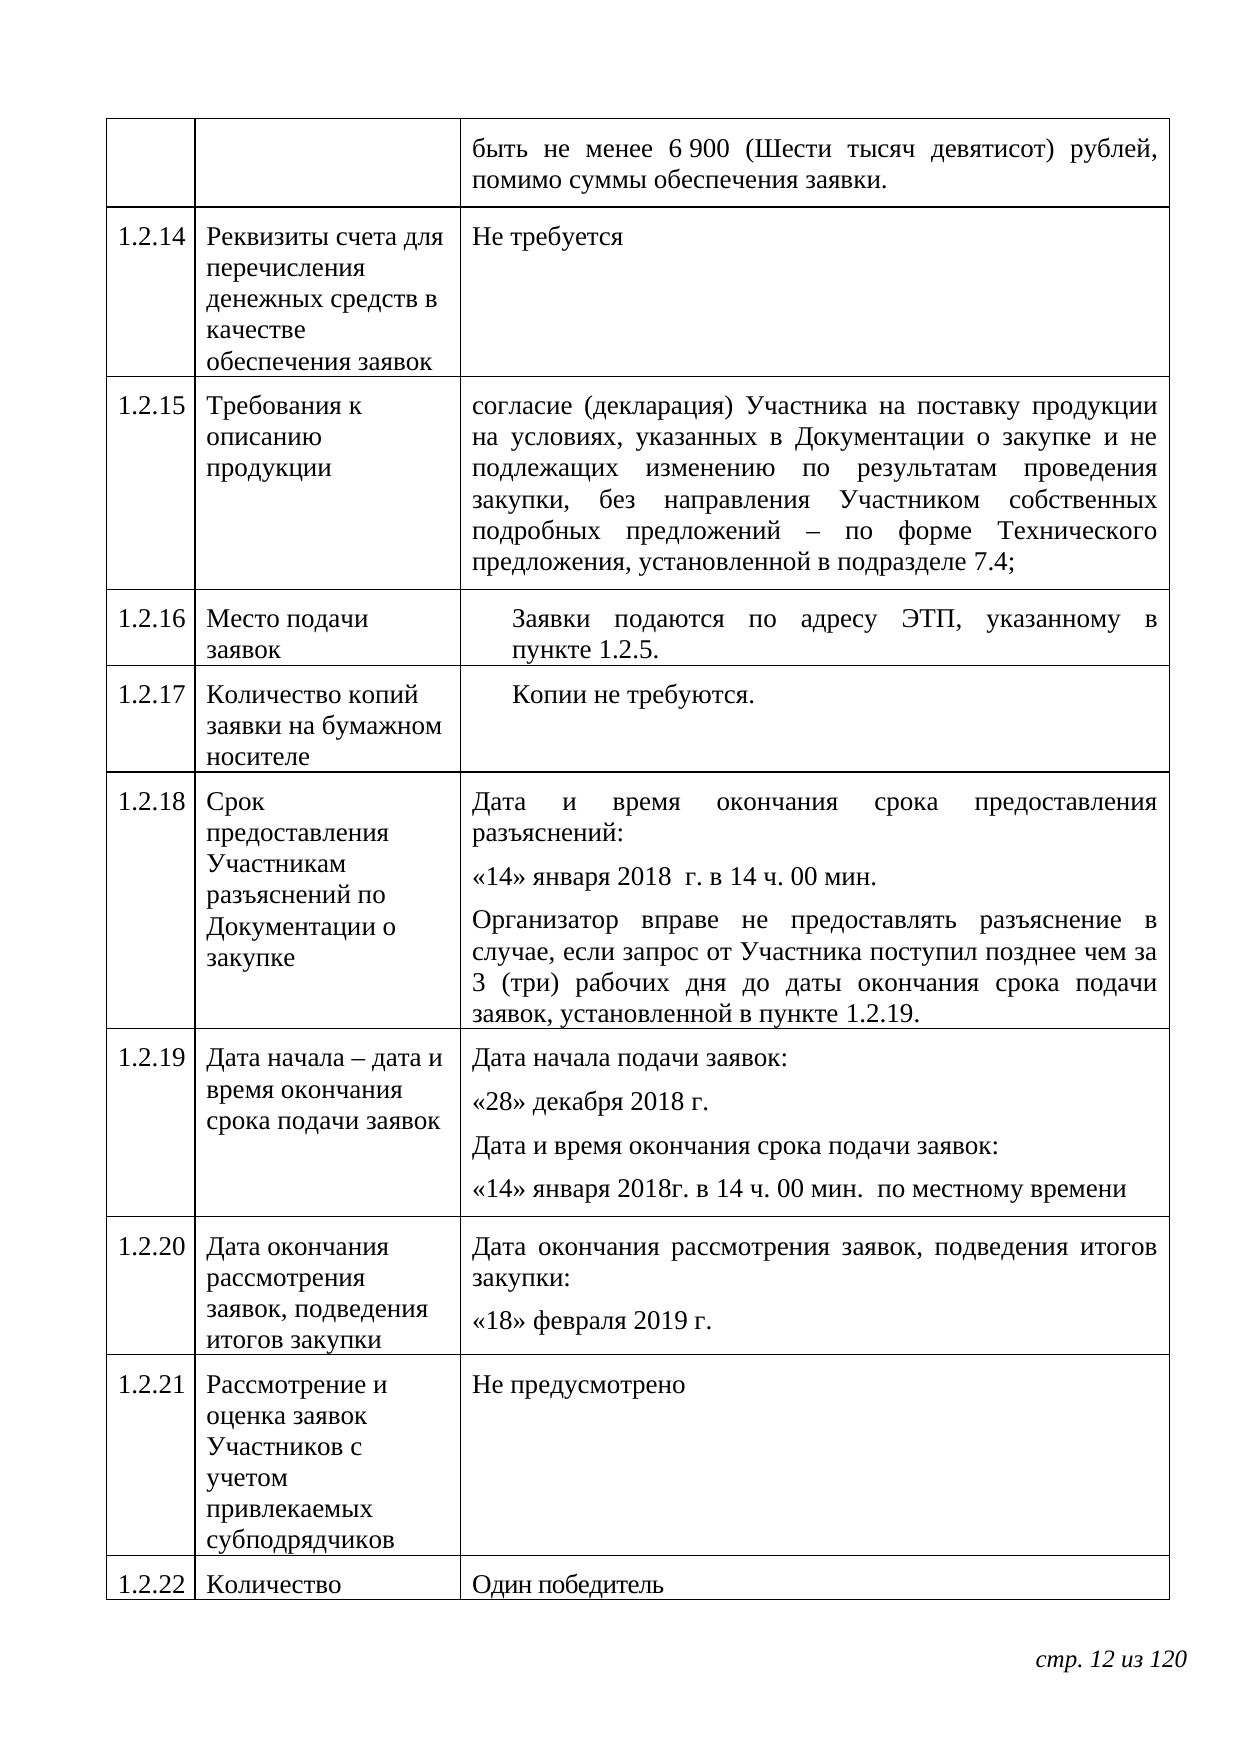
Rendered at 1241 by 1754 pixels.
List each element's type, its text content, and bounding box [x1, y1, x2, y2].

table_cell Копии не требуются. [461, 666, 1169, 771]
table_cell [461, 119, 1169, 206]
table_cell Дата окончания рассмотрения заявок, подведения итогов закупки [196, 1217, 460, 1354]
table_cell [107, 1029, 194, 1216]
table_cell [196, 119, 460, 206]
table_cell Дата и время окончания срока предоставления разъяснений: «14» января 2018 г. в 14 ч. 00 мин. Организатор вправе не предоставлять разъяснение в случае, если запрос от Участника поступил позднее чем за 3 (три) рабочих дня до даты окончания срока подачи заявок, установленной в пункте 1.2.19. [461, 773, 1169, 1028]
table_cell Дата окончания рассмотрения заявок, подведения итогов закупки: «18» февраля 2019 г. [461, 1217, 1169, 1354]
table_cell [196, 1556, 460, 1599]
table_cell Срок предоставления Участникам разъяснений по Документации о закупке [196, 773, 460, 1028]
table_cell [107, 590, 194, 664]
table_cell Дата начала – дата и время окончания срока подачи заявок [196, 1029, 460, 1216]
table_cell [107, 1556, 194, 1599]
table_cell Не предусмотрено [461, 1355, 1169, 1555]
table_cell [107, 377, 194, 589]
table_cell [107, 666, 194, 771]
table_cell [107, 1217, 194, 1354]
table_cell Рассмотрение и оценка заявок Участников с учетом привлекаемых субподрядчиков [196, 1355, 460, 1555]
table_cell Требования к описанию продукции [196, 377, 460, 589]
table_cell Не требуется [461, 208, 1169, 376]
table_cell Один победитель [461, 1556, 1169, 1599]
table_cell Количество копий заявки на бумажном носителе [196, 666, 460, 771]
table_cell [107, 208, 194, 376]
table_cell [107, 773, 194, 1028]
table_cell Дата начала подачи заявок: «28» декабря 2018 г. Дата и время окончания срока подачи заявок: «14» января 2018г. в 14 ч. 00 мин. по местному времени [461, 1029, 1169, 1216]
table_cell согласие (декларация) Участника на поставку продукции на условиях, указанных в Документации о закупке и не подлежащих изменению по результатам проведения закупки, без направления Участником собственных подробных предложений – по форме Технического предложения, установленной в подразделе 7.4; [461, 377, 1169, 589]
table_cell Заявки подаются по адресу ЭТП, указанному в пункте 1.2.5. [461, 590, 1169, 664]
table_cell [107, 119, 194, 206]
table_cell Место подачи заявок [196, 590, 460, 664]
table_cell [107, 1355, 194, 1555]
table_cell Реквизиты счета для перечисления денежных средств в качестве обеспечения заявок [196, 208, 460, 376]
